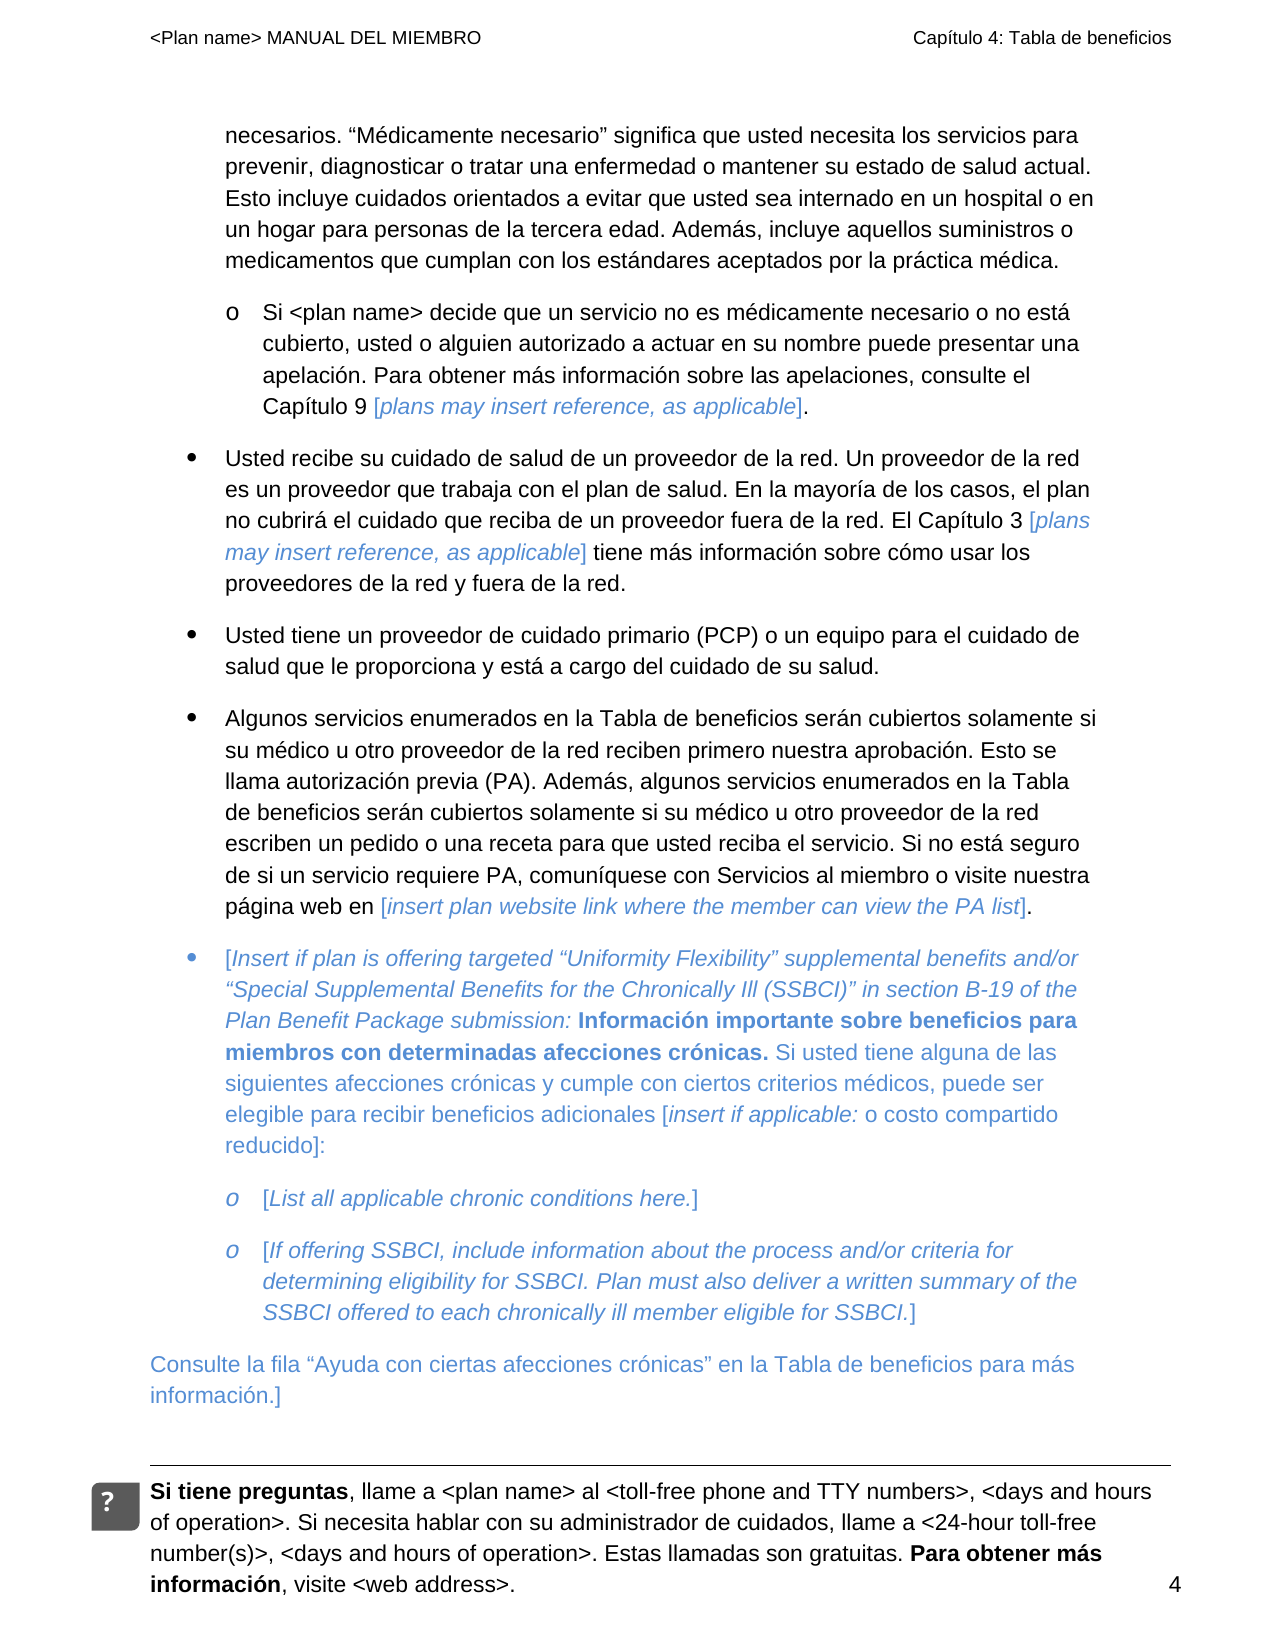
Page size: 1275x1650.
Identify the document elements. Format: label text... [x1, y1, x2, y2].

list Usted tiene un proveedor de cuidado primario (PCP) o un equipo para el cuidado de salud que le proporciona y está a cargo del cuidado de su salud. [187, 618, 1096, 681]
list Usted recibe su cuidado de salud de un proveedor de la red. Un proveedor de la red es un proveedor que trabaja con el plan de salud. En la mayoría de los casos, el plan no cubrirá el cuidado que reciba de un proveedor fuera de la red. El Capítulo 3 [plans may insert reference, as applicable] tiene más información sobre cómo usar los proveedores de la red y fuera de la red. [187, 441, 1096, 598]
list [Insert if plan is offering targeted “Uniformity Flexibility” supplemental benefits and/or “Special Supplemental Benefits for the Chronically Ill (SSBCI)” in section B-19 of the Plan Benefit Package submission: Información importante sobre beneficios para miembros con determinadas afecciones crónicas. Si usted tiene alguna de las siguientes afecciones crónicas y cumple con ciertos criterios médicos, puede ser elegible para recibir beneficios adicionales [insert if applicable: o costo compartido reducido]: [187, 941, 1096, 1160]
list Si <plan name> decide que un servicio no es médicamente necesario o no está cubierto, usted o alguien autorizado a actuar en su nombre puede presentar una apelación. Para obtener más información sobre las apelaciones, consulte el Capítulo 9 [plans may insert reference, as applicable]. [225, 296, 1096, 421]
list Algunos servicios enumerados en la Tabla de beneficios serán cubiertos solamente si su médico u otro proveedor de la red reciben primero nuestra aprobación. Esto se llama autorización previa (PA). Además, algunos servicios enumerados en la Tabla de beneficios serán cubiertos solamente si su médico u otro proveedor de la red escriben un pedido o una receta para que usted reciba el servicio. Si no está seguro de si un servicio requiere PA, comuníquese con Servicios al miembro o visite nuestra página web en [insert plan website link where the member can view the PA list]. [187, 702, 1096, 921]
list [List all applicable chronic conditions here.] [225, 1181, 1096, 1212]
list [If offering SSBCI, include information about the process and/or criteria for determining eligibility for SSBCI. Plan must also deliver a written summary of the SSBCI offered to each chronically ill member eligible for SSBCI.] [225, 1233, 1096, 1327]
list Consulte la fila “Ayuda con ciertas afecciones crónicas” en la Tabla de beneficios para más información.] [150, 1348, 1171, 1410]
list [187, 118, 1096, 275]
